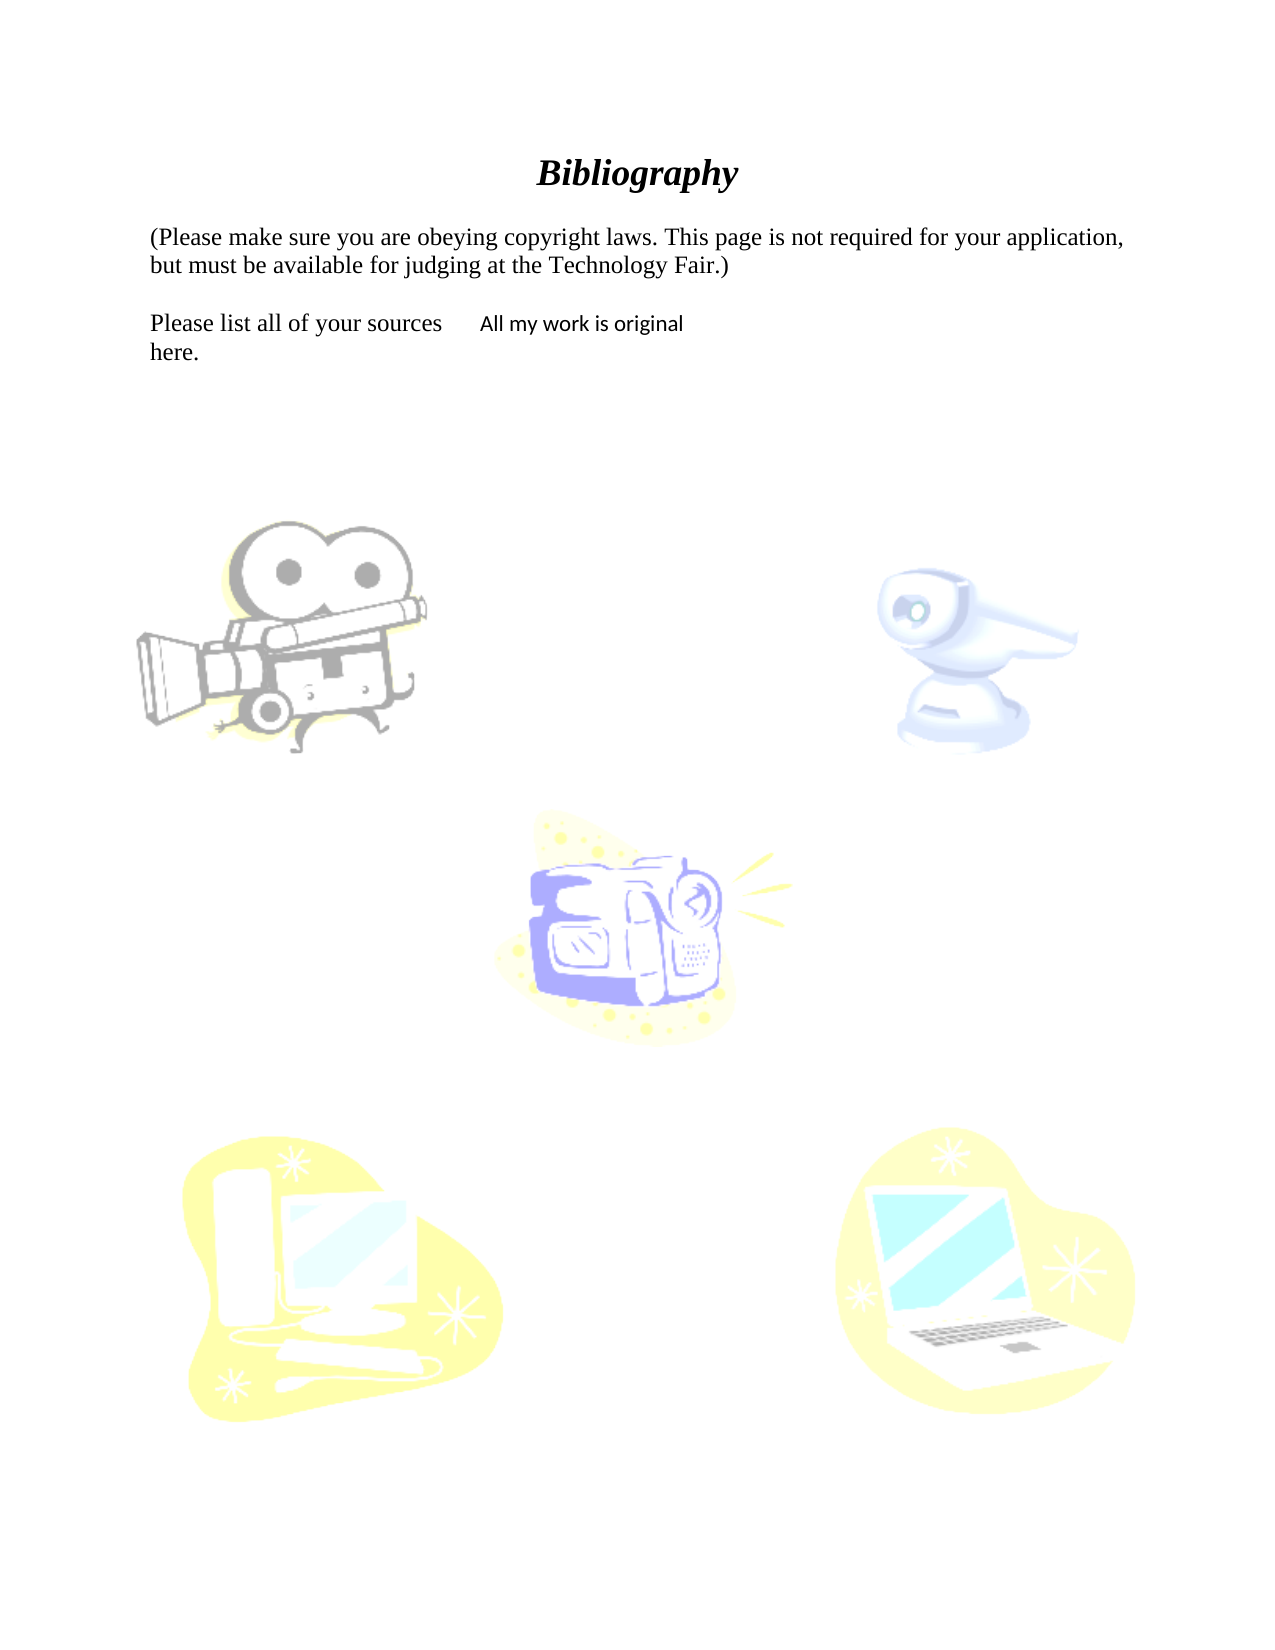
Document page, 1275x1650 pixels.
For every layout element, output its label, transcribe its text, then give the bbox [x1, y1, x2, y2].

table_header Please list all of your sources here. [139, 308, 469, 366]
table_header All my work is original [469, 308, 1136, 366]
text (Please make sure you are obeying copyright laws. This page is not required for your application, but must be available for judging at the Technology Fair.) [150, 222, 1125, 279]
text Bibliography [150, 150, 1125, 193]
